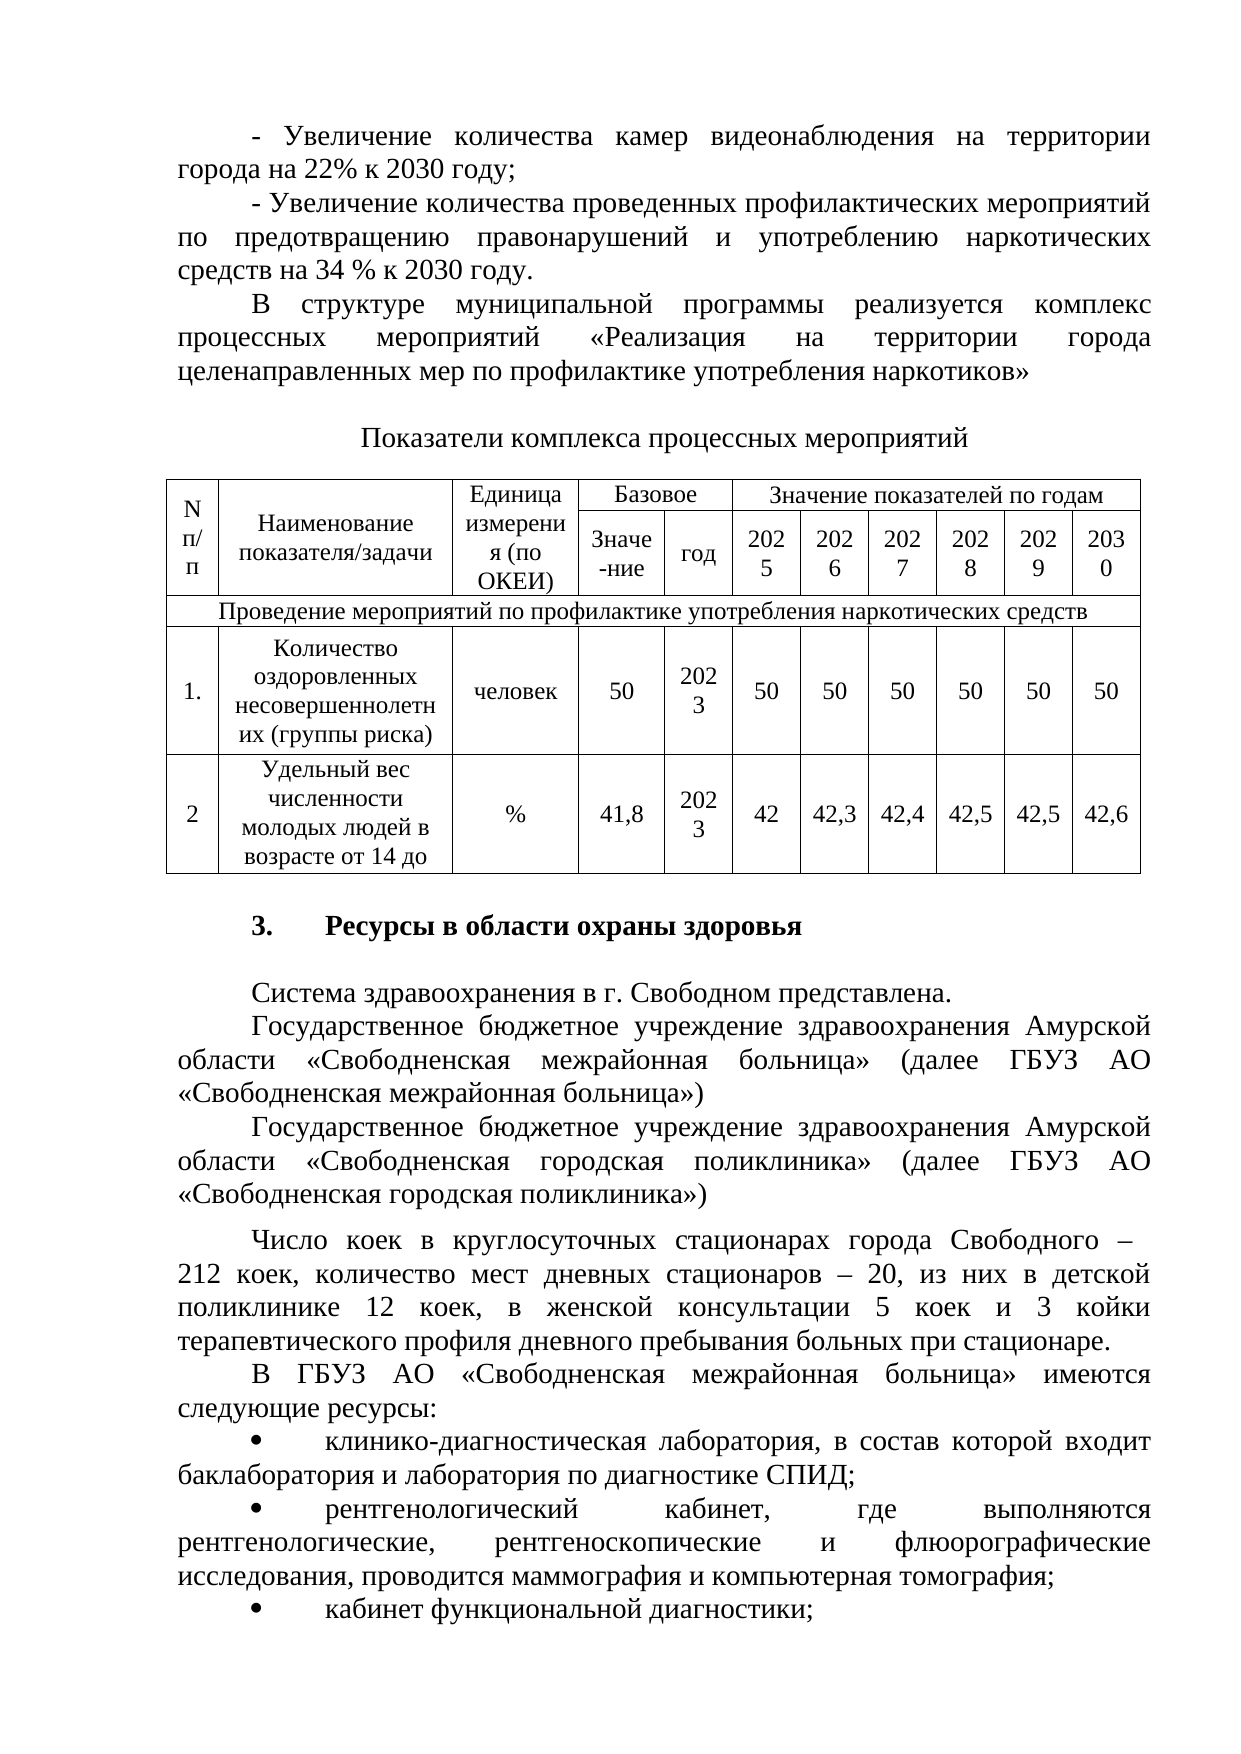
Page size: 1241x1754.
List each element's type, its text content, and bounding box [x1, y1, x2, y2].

table_cell 2026 [801, 511, 868, 594]
list клинико-диагностическая лаборатория, в состав которой входит баклаборатория и лаборатория по диагностике СПИД; [177, 1423, 1152, 1491]
text Государственное бюджетное учреждение здравоохранения Амурской области «Свободненская межрайонная больница» (далее ГБУЗ АО «Свободненская межрайонная больница») [177, 1008, 1152, 1109]
table_cell 50 [937, 627, 1004, 753]
table_header N п/п [167, 480, 218, 594]
table_cell 42 [733, 755, 800, 873]
table_cell 2 [167, 755, 218, 873]
list кабинет функциональной диагностики; [177, 1591, 1152, 1625]
table_cell Количество оздоровленных несовершеннолетних (группы риска) [219, 627, 452, 753]
table_cell 2025 [733, 511, 800, 594]
table_cell Проведение мероприятий по профилактике употребления наркотических средств [167, 596, 1140, 626]
table_cell 2023 [665, 627, 732, 753]
list - Увеличение количества проведенных профилактических мероприятий по предотвращению правонарушений и употреблению наркотических средств на 34 % к 2030 году. [177, 185, 1152, 286]
table_cell 41,8 [579, 755, 664, 873]
table_cell 42,3 [801, 755, 868, 873]
table_cell Значе-ние [579, 511, 664, 594]
table_cell 50 [579, 627, 664, 753]
list рентгенологический кабинет, где выполняются рентгенологические, рентгеноскопические и флюорографические исследования, проводится маммография и компьютерная томография; [177, 1491, 1152, 1591]
table_cell человек [453, 627, 578, 753]
table_cell 50 [869, 627, 936, 753]
list - Увеличение количества камер видеонаблюдения на территории города на 22% к 2030 году; [177, 118, 1152, 185]
text В структуре муниципальной программы реализуется комплекс процессных мероприятий «Реализация на территории города целенаправленных мер по профилактике употребления наркотиков» [177, 286, 1152, 386]
table_header Единица измерения (по ОКЕИ) [453, 480, 578, 594]
text Показатели комплекса процессных мероприятий [177, 420, 1152, 453]
table_cell 2028 [937, 511, 1004, 594]
table_header Базовое значение [579, 480, 732, 510]
table_cell 42,6 [1073, 755, 1140, 873]
text Система здравоохранения в г. Свободном представлена. [177, 975, 1152, 1008]
table_cell 50 [1005, 627, 1072, 753]
table_cell год [665, 511, 732, 594]
table_cell 2029 [1005, 511, 1072, 594]
table_cell 50 [733, 627, 800, 753]
table_cell 50 [801, 627, 868, 753]
table_cell 2030 [1073, 511, 1140, 594]
text В ГБУЗ АО «Свободненская межрайонная больница» имеются следующие ресурсы: [177, 1356, 1152, 1423]
table_cell Удельный вес численности молодых людей в возрасте от 14 до 30 лет, участвующих в мероприятиях по профилактике употребления наркотиков [219, 755, 452, 873]
table_cell 42,5 [1005, 755, 1072, 873]
table_cell 42,5 [937, 755, 1004, 873]
table_cell 50 [1073, 627, 1140, 753]
table_cell 1. [167, 627, 218, 753]
table_cell 2027 [869, 511, 936, 594]
table_header Значение показателей по годам [733, 480, 1140, 510]
table_cell % [453, 755, 578, 873]
list Ресурсы в области охраны здоровья [177, 908, 1152, 941]
table_cell 42,4 [869, 755, 936, 873]
text Число коек в круглосуточных стационарах города Свободного – 212 коек, количество мест дневных стационаров – 20, из них в детской поликлинике 12 коек, в женской консультации 5 коек и 3 койки терапевтического профиля дневного пребывания больных при стационаре. [177, 1222, 1152, 1356]
table_cell 2023 [665, 755, 732, 873]
table_header Наименование показателя/задачи [219, 480, 452, 594]
text Государственное бюджетное учреждение здравоохранения Амурской области «Свободненская городская поликлиника» (далее ГБУЗ АО «Свободненская городская поликлиника») [177, 1109, 1152, 1210]
